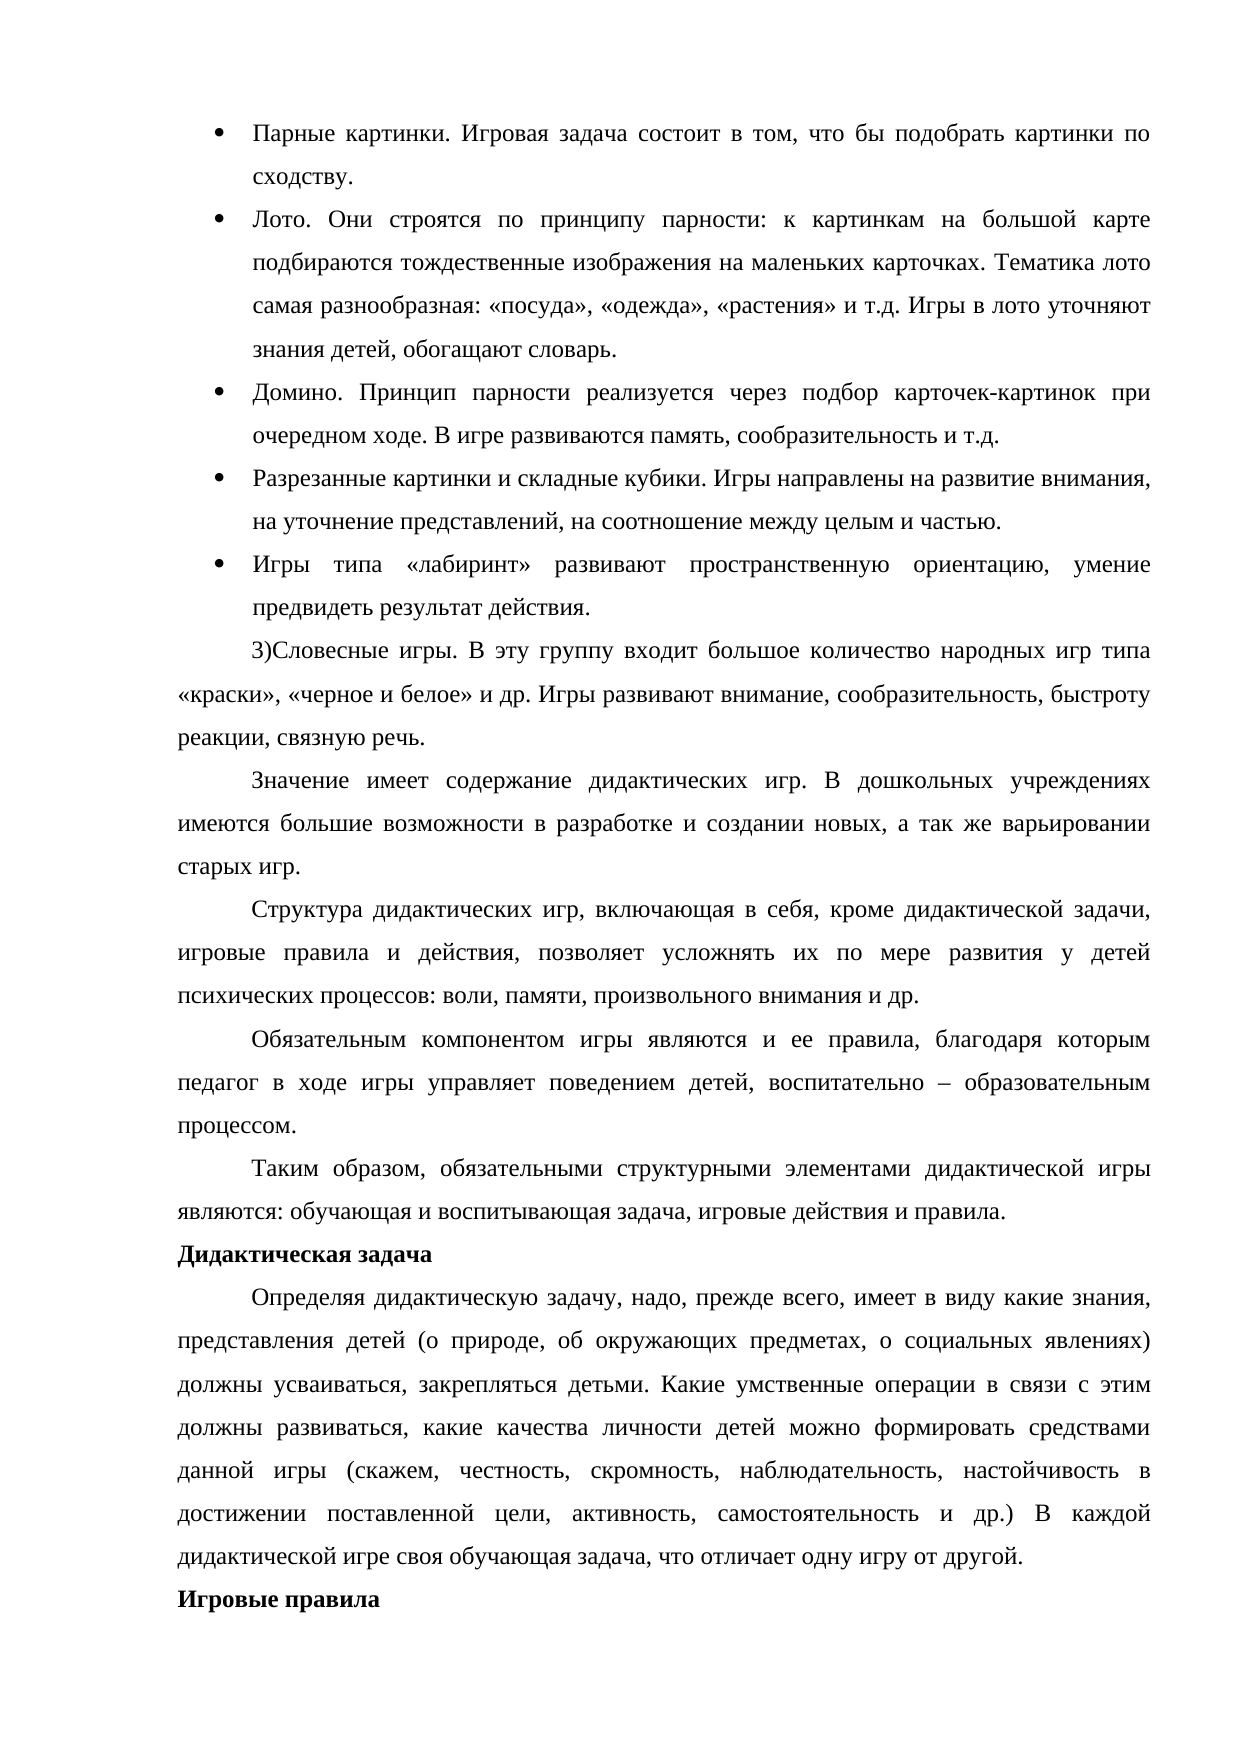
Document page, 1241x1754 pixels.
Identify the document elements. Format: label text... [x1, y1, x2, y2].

text Таким образом, обязательными структурными элементами дидактической игры являются: обучающая и воспитывающая задача, игровые действия и правила. [177, 1153, 1152, 1225]
text 3)Словесные игры. В эту группу входит большое количество народных игр типа «краски», «черное и белое» и др. Игры развивают внимание, сообразительность, быстроту реакции, связную речь. [177, 636, 1152, 751]
text Определяя дидактическую задачу, надо, прежде всего, имеет в виду какие знания, представления детей (о природе, об окружающих предметах, о социальных явлениях) должны усваиваться, закрепляться детьми. Какие умственные операции в связи с этим должны развиваться, какие качества личности детей можно формировать средствами данной игры (скажем, честность, скромность, наблюдательность, настойчивость в достижении поставленной цели, активность, самостоятельность и др.) В каждой дидактической игре своя обучающая задача, что отличает одну игру от другой. [177, 1282, 1152, 1570]
list Домино. Принцип парности реализуется через подбор карточек-картинок при очередном ходе. В игре развиваются память, сообразительность и т.д. [215, 377, 1152, 449]
list Игры типа «лабиринт» развивают пространственную ориентацию, умение предвидеть результат действия. [215, 549, 1152, 621]
text Значение имеет содержание дидактических игр. В дошкольных учреждениях имеются большие возможности в разработке и создании новых, а так же варьировании старых игр. [177, 765, 1152, 880]
list Парные картинки. Игровая задача состоит в том, что бы подобрать картинки по сходству. [215, 118, 1152, 190]
text Дидактическая задача [177, 1239, 1152, 1268]
text Обязательным компонентом игры являются и ее правила, благодаря которым педагог в ходе игры управляет поведением детей, воспитательно – образовательным процессом. [177, 1024, 1152, 1139]
list Разрезанные картинки и складные кубики. Игры направлены на развитие внимания, на уточнение представлений, на соотношение между целым и частью. [215, 463, 1152, 535]
text Структура дидактических игр, включающая в себя, кроме дидактической задачи, игровые правила и действия, позволяет усложнять их по мере развития у детей психических процессов: воли, памяти, произвольного внимания и др. [177, 894, 1152, 1009]
list Лото. Они строятся по принципу парности: к картинкам на большой карте подбираются тождественные изображения на маленьких карточках. Тематика лото самая разнообразная: «посуда», «одежда», «растения» и т.д. Игры в лото уточняют знания детей, обогащают словарь. [215, 204, 1152, 362]
text Игровые правила [177, 1584, 1152, 1613]
